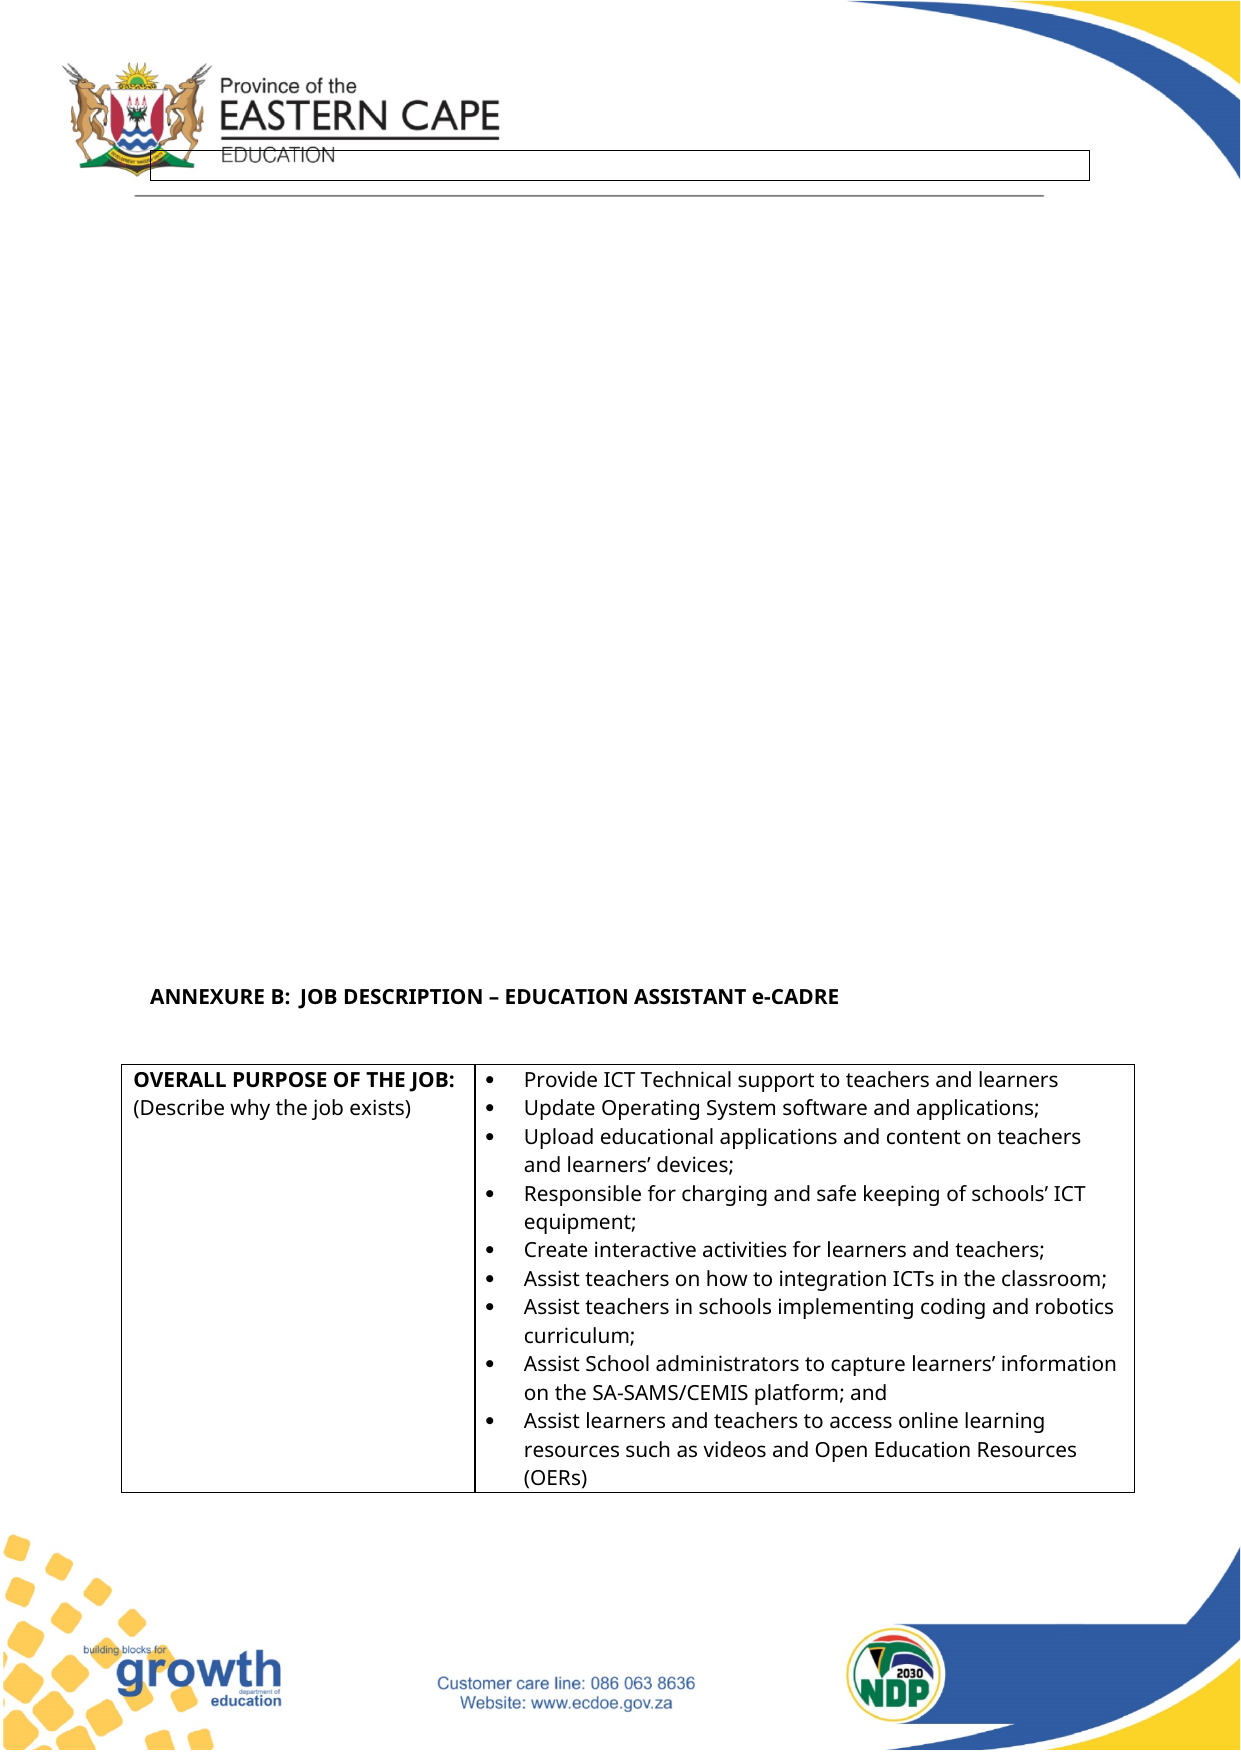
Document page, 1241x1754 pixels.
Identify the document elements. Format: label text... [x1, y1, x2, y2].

table_header Provide ICT Technical support to teachers and learners Update Operating System software and applications; Upload educational applications and content on teachers and learners’ devices; Responsible for charging and safe keeping of schools’ ICT equipment; Create interactive activities for learners and teachers; Assist teachers on how to integration ICTs in the classroom; Assist teachers in schools implementing coding and robotics curriculum; Assist School administrators to capture learners’ information on the SA-SAMS/CEMIS platform; and Assist learners and teachers to access online learning resources such as videos and Open Education Resources (OERs) [476, 1065, 1134, 1492]
picture [3, 0, 1241, 1750]
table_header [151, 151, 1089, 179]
subtitle ANNEXURE B: JOB DESCRIPTION – EDUCATION ASSISTANT e-CADRE [150, 982, 1090, 1011]
table_header OVERALL PURPOSE OF THE JOB: (Describe why the job exists) [122, 1065, 474, 1492]
